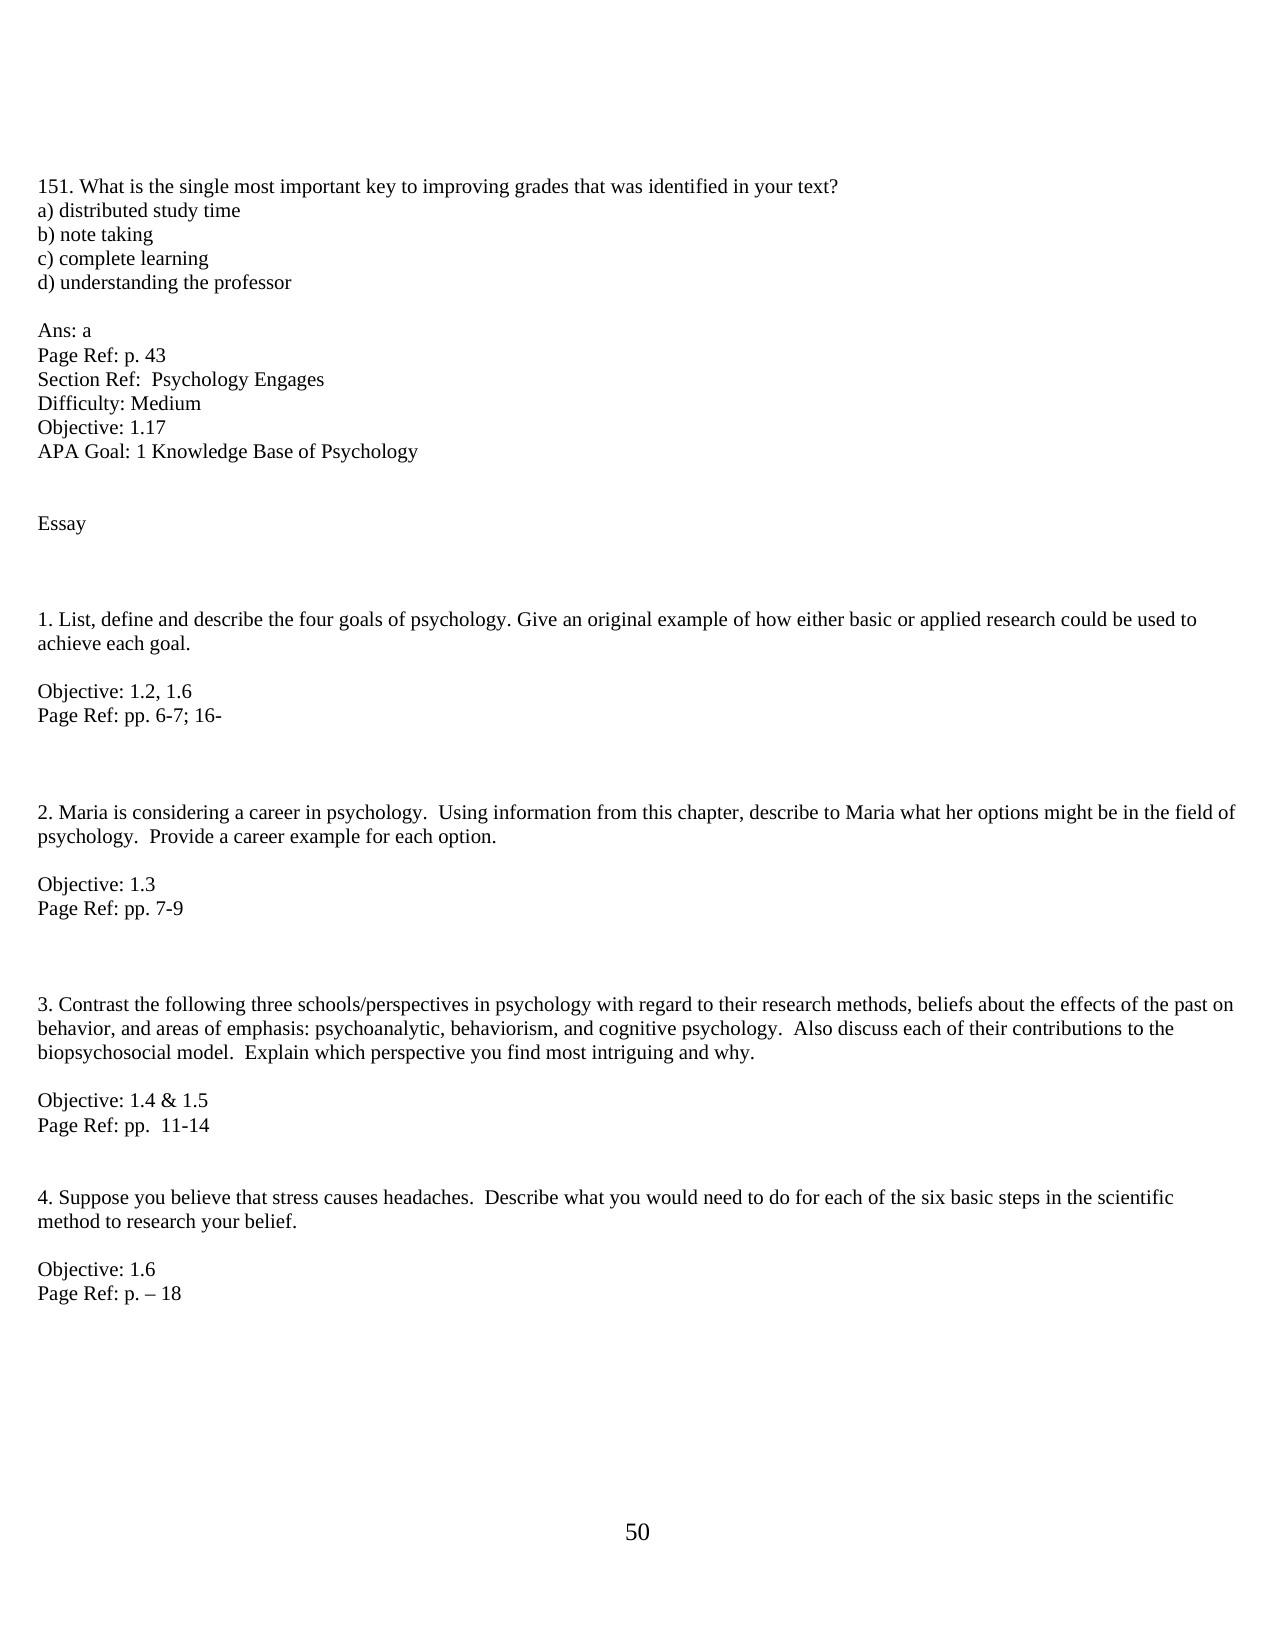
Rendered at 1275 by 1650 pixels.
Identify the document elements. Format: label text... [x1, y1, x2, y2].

text 1. List, define and describe the four goals of psychology. Give an original example of how either basic or applied research could be used to achieve each goal. [37, 607, 1238, 655]
text Objective: 1.17 [37, 415, 1238, 439]
text Objective: 1.4 & 1.5 [37, 1088, 1238, 1112]
text Ans: a [37, 318, 1238, 342]
text Objective: 1.2, 1.6 [37, 679, 1238, 703]
text 2. Maria is considering a career in psychology. Using information from this chapter, describe to Maria what her options might be in the field of psychology. Provide a career example for each option. [37, 800, 1238, 848]
text Essay [37, 511, 1238, 535]
text Page Ref: p. 43 [37, 342, 1238, 367]
text Page Ref: pp. 11-14 [37, 1112, 1238, 1137]
text b) note taking [37, 222, 1238, 246]
text 3. Contrast the following three schools/perspectives in psychology with regard to their research methods, beliefs about the effects of the past on behavior, and areas of emphasis: psychoanalytic, behaviorism, and cognitive psychology. Also discuss each of their contributions to the biopsychosocial model. Explain which perspective you find most intriguing and why. [37, 992, 1238, 1064]
text Difficulty: Medium [37, 391, 1238, 415]
text c) complete learning [37, 246, 1238, 270]
text Objective: 1.6 [37, 1257, 1238, 1281]
text 4. Suppose you believe that stress causes headaches. Describe what you would need to do for each of the six basic steps in the scientific method to research your belief. [37, 1185, 1238, 1233]
text Page Ref: pp. 7-9 [37, 896, 1238, 920]
text Page Ref: pp. 6-7; 16- [37, 703, 1238, 727]
text APA Goal: 1 Knowledge Base of Psychology [37, 439, 1238, 463]
text Section Ref: Psychology Engages [37, 367, 1238, 391]
text 151. What is the single most important key to improving grades that was identified in your text? [37, 174, 1238, 198]
text Page Ref: p. – 18 [37, 1281, 1238, 1305]
text a) distributed study time [37, 198, 1238, 222]
text d) understanding the professor [37, 270, 1238, 294]
text Objective: 1.3 [37, 872, 1238, 896]
